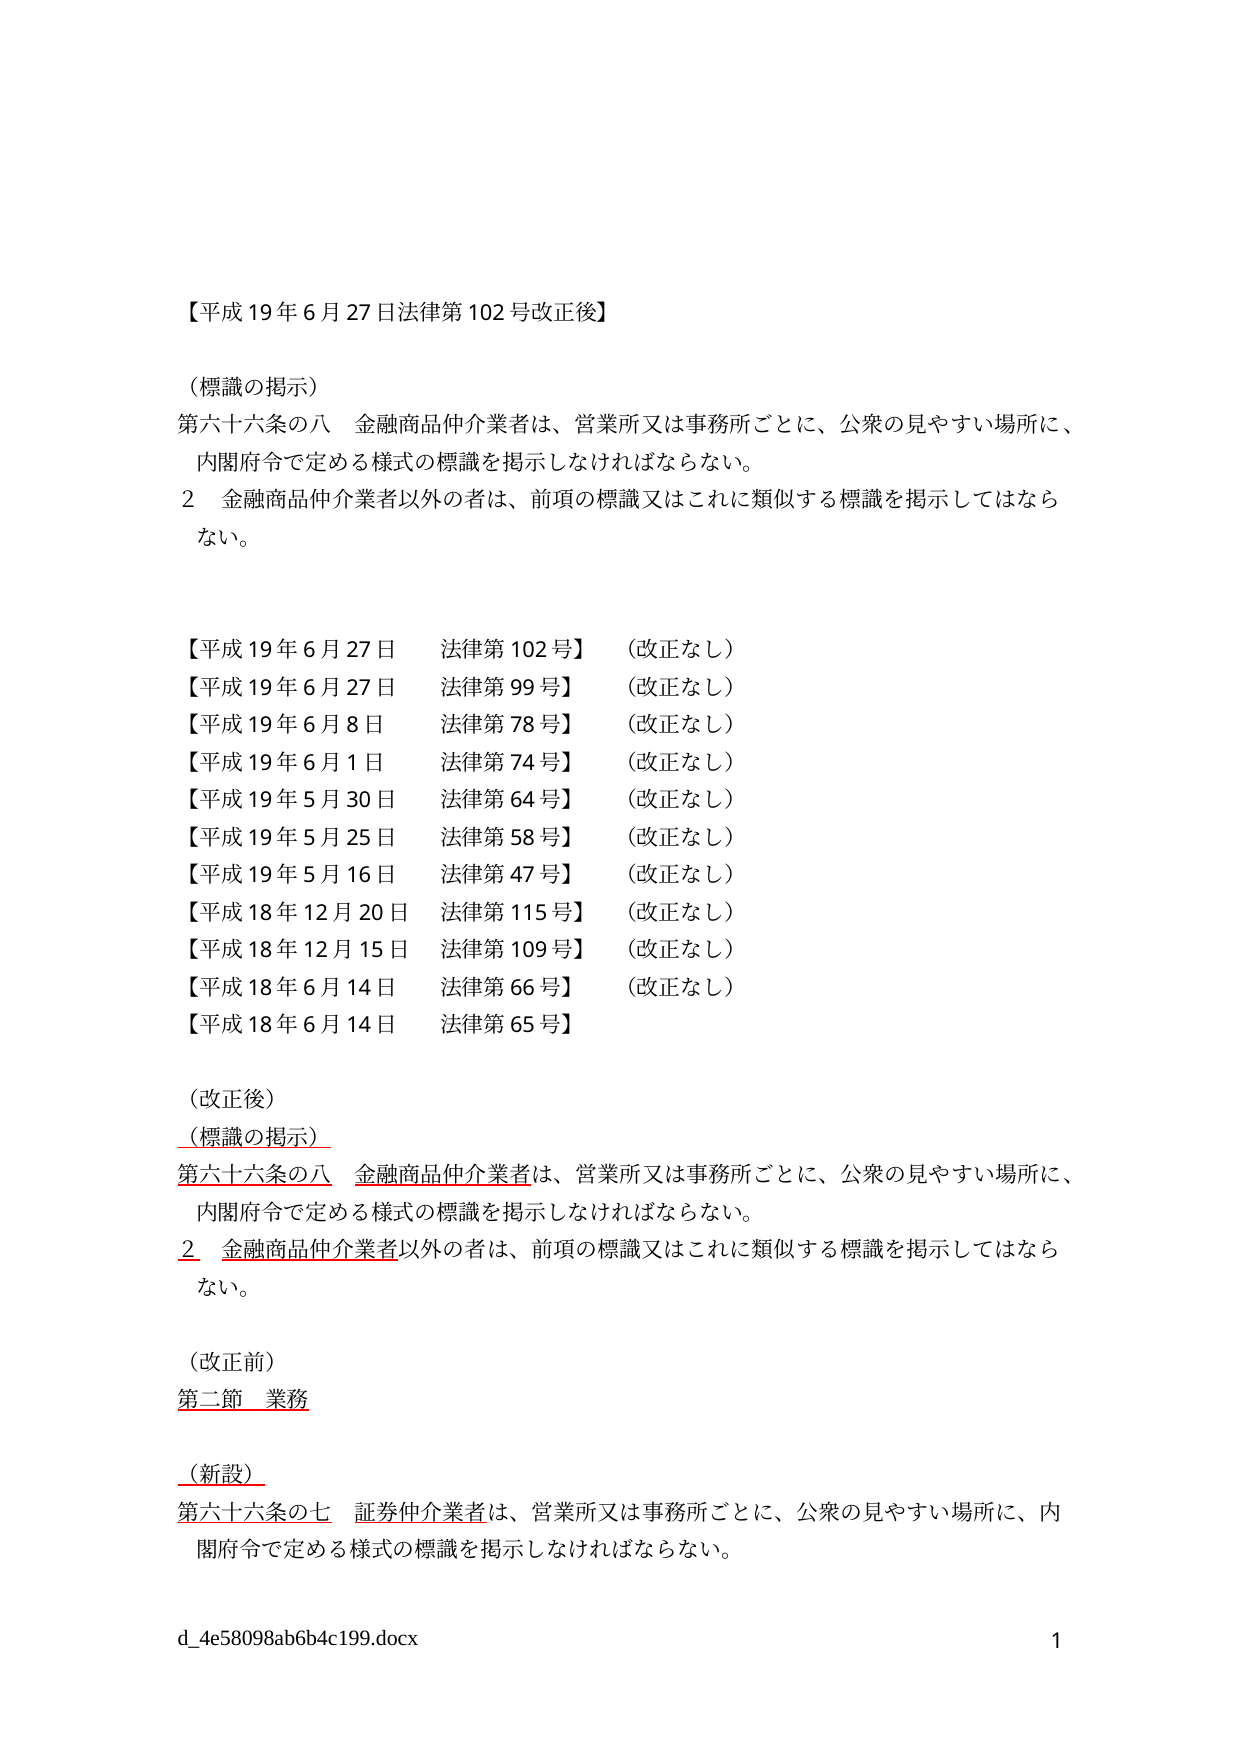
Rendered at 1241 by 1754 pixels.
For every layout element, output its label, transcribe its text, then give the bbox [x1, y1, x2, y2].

text （新設） [177, 1454, 1063, 1492]
text 【平成18年12月15日 法律第109号】 （改正なし） [177, 929, 1063, 967]
text （標識の掲示） [177, 1117, 1063, 1154]
text 【平成19年5月25日 法律第58号】 （改正なし） [177, 817, 1063, 854]
text 【平成19年5月30日 法律第64号】 （改正なし） [177, 779, 1063, 817]
text 【平成19年6月27日 法律第99号】 （改正なし） [177, 667, 1063, 704]
text （改正前） [177, 1342, 1063, 1379]
text 【平成19年5月16日 法律第47号】 （改正なし） [177, 854, 1063, 892]
text 【平成19年6月1日 法律第74号】 （改正なし） [177, 742, 1063, 779]
text 第六十六条の八 金融商品仲介業者は、営業所又は事務所ごとに、公衆の見やすい場所に、内閣府令で定める様式の標識を掲示しなければならない。 [177, 1154, 1063, 1229]
text （改正後） [177, 1079, 1063, 1117]
text ２ 金融商品仲介業者以外の者は、前項の標識又はこれに類似する標識を掲示してはならない。 [177, 479, 1063, 554]
text 【平成19年6月27日法律第102号改正後】 [177, 292, 1063, 329]
text 第六十六条の七 証券仲介業者は、営業所又は事務所ごとに、公衆の見やすい場所に、内閣府令で定める様式の標識を掲示しなければならない。 [177, 1492, 1063, 1567]
text （標識の掲示） [177, 367, 1063, 404]
text 【平成19年6月27日 法律第102号】 （改正なし） [177, 629, 1063, 667]
text 【平成18年12月20日 法律第115号】 （改正なし） [177, 892, 1063, 929]
text 【平成18年6月14日 法律第66号】 （改正なし） [177, 967, 1063, 1004]
text ２ 金融商品仲介業者以外の者は、前項の標識又はこれに類似する標識を掲示してはならない。 [177, 1229, 1063, 1304]
text 【平成18年6月14日 法律第65号】 [177, 1004, 1063, 1042]
text 第六十六条の八 金融商品仲介業者は、営業所又は事務所ごとに、公衆の見やすい場所に、内閣府令で定める様式の標識を掲示しなければならない。 [177, 404, 1063, 479]
text 第二節 業務 [177, 1379, 1063, 1417]
text 【平成19年6月8日 法律第78号】 （改正なし） [177, 704, 1063, 742]
